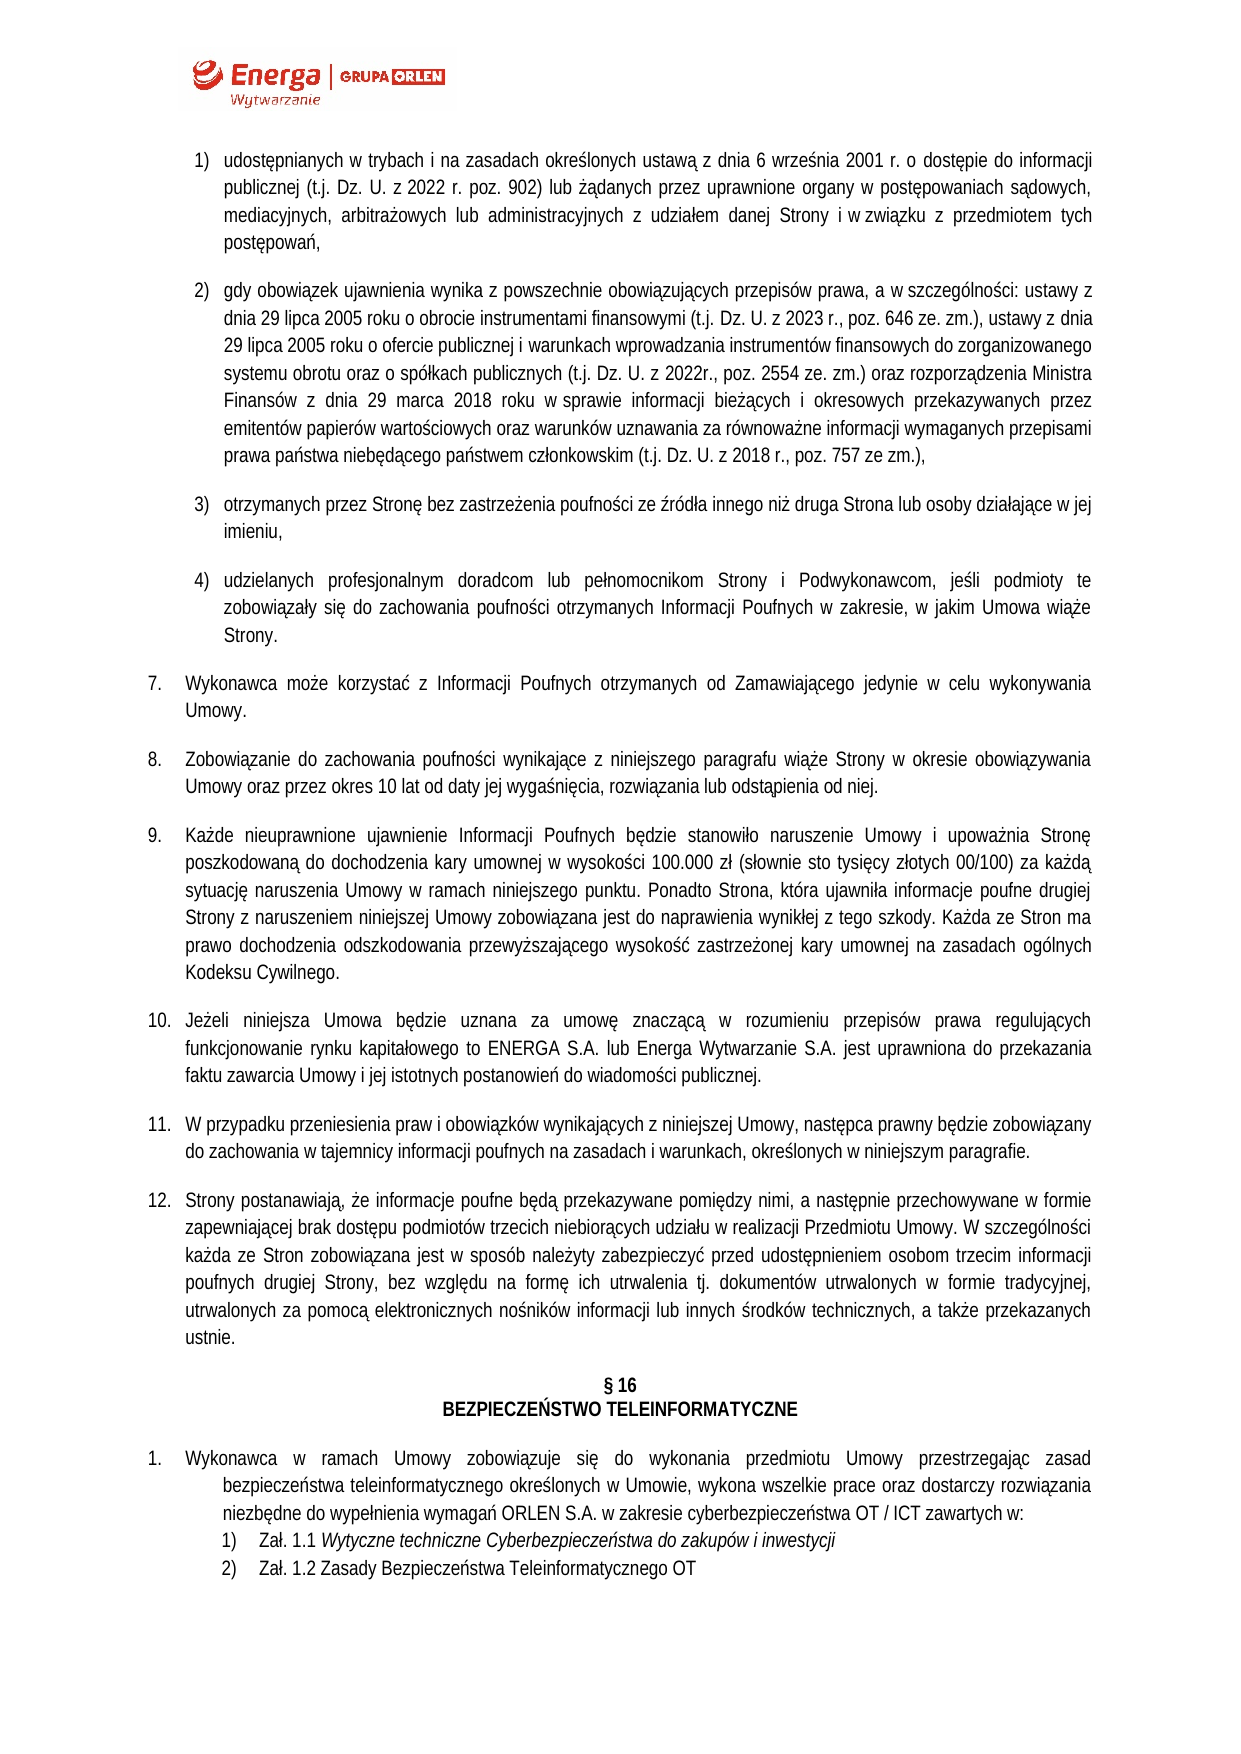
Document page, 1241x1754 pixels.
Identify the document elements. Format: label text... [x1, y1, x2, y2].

list Wykonawca w ramach Umowy zobowiązuje się do wykonania przedmiotu Umowy przestrzegając zasad bezpieczeństwa teleinformatycznego określonych w Umowie, wykona wszelkie prace oraz dostarczy rozwiązania niezbędne do wypełnienia wymagań ORLEN S.A. w zakresie cyberbezpieczeństwa OT / ICT zawartych w: [148, 1446, 1093, 1525]
text BEZPIECZEŃSTWO TELEINFORMATYCZNE [148, 1397, 1093, 1421]
picture [176, 47, 457, 110]
list Każde nieuprawnione ujawnienie Informacji Poufnych będzie stanowiło naruszenie Umowy i upoważnia Stronę poszkodowaną do dochodzenia kary umownej w wysokości 100.000 zł (słownie sto tysięcy złotych 00/100) za każdą sytuację naruszenia Umowy w ramach niniejszego punktu. Ponadto Strona, która ujawniła informacje poufne drugiej Strony z naruszeniem niniejszej Umowy zobowiązana jest do naprawienia wynikłej z tego szkody. Każda ze Stron ma prawo dochodzenia odszkodowania przewyższającego wysokość zastrzeżonej kary umownej na zasadach ogólnych Kodeksu Cywilnego. [148, 823, 1093, 984]
list gdy obowiązek ujawnienia wynika z powszechnie obowiązujących przepisów prawa, a w szczególności: ustawy z dnia 29 lipca 2005 roku o obrocie instrumentami finansowymi (t.j. Dz. U. z 2023 r., poz. 646 ze. zm.), ustawy z dnia 29 lipca 2005 roku o ofercie publicznej i warunkach wprowadzania instrumentów finansowych do zorganizowanego systemu obrotu oraz o spółkach publicznych (t.j. Dz. U. z 2022r., poz. 2554 ze. zm.) oraz rozporządzenia Ministra Finansów z dnia 29 marca 2018 roku w sprawie informacji bieżących i okresowych przekazywanych przez emitentów papierów wartościowych oraz warunków uznawania za równoważne informacji wymaganych przepisami prawa państwa niebędącego państwem członkowskim (t.j. Dz. U. z 2018 r., poz. 757 ze zm.), [194, 278, 1093, 467]
list udzielanych profesjonalnym doradcom lub pełnomocnikom Strony i Podwykonawcom, jeśli podmioty te zobowiązały się do zachowania poufności otrzymanych Informacji Poufnych w zakresie, w jakim Umowa wiąże Strony. [194, 568, 1093, 647]
list W przypadku przeniesienia praw i obowiązków wynikających z niniejszej Umowy, następca prawny będzie zobowiązany do zachowania w tajemnicy informacji poufnych na zasadach i warunkach, określonych w niniejszym paragrafie. [148, 1112, 1093, 1163]
list Strony postanawiają, że informacje poufne będą przekazywane pomiędzy nimi, a następnie przechowywane w formie zapewniającej brak dostępu podmiotów trzecich niebiorących udziału w realizacji Przedmiotu Umowy. W szczególności każda ze Stron zobowiązana jest w sposób należyty zabezpieczyć przed udostępnieniem osobom trzecim informacji poufnych drugiej Strony, bez względu na formę ich utrwalenia tj. dokumentów utrwalonych w formie tradycyjnej, utrwalonych za pomocą elektronicznych nośników informacji lub innych środków technicznych, a także przekazanych ustnie. [148, 1188, 1093, 1349]
list Zał. 1.1 Wytyczne techniczne Cyberbezpieczeństwa do zakupów i inwestycji [221, 1528, 1093, 1552]
list Zobowiązanie do zachowania poufności wynikające z niniejszego paragrafu wiąże Strony w okresie obowiązywania Umowy oraz przez okres 10 lat od daty jej wygaśnięcia, rozwiązania lub odstąpienia od niej. [148, 747, 1093, 798]
list otrzymanych przez Stronę bez zastrzeżenia poufności ze źródła innego niż druga Strona lub osoby działające w jej imieniu, [194, 492, 1093, 543]
list Jeżeli niniejsza Umowa będzie uznana za umowę znaczącą w rozumieniu przepisów prawa regulujących funkcjonowanie rynku kapitałowego to ENERGA S.A. lub Energa Wytwarzanie S.A. jest uprawniona do przekazania faktu zawarcia Umowy i jej istotnych postanowień do wiadomości publicznej. [148, 1008, 1093, 1087]
list udostępnianych w trybach i na zasadach określonych ustawą z dnia 6 września 2001 r. o dostępie do informacji publicznej (t.j. Dz. U. z 2022 r. poz. 902) lub żądanych przez uprawnione organy w postępowaniach sądowych, mediacyjnych, arbitrażowych lub administracyjnych z udziałem danej Strony i w związku z przedmiotem tych postępowań, [194, 148, 1093, 254]
list Wykonawca może korzystać z Informacji Poufnych otrzymanych od Zamawiającego jedynie w celu wykonywania Umowy. [148, 671, 1093, 722]
text § 16 [148, 1373, 1093, 1397]
list Zał. 1.2 Zasady Bezpieczeństwa Teleinformatycznego OT [221, 1556, 1093, 1580]
